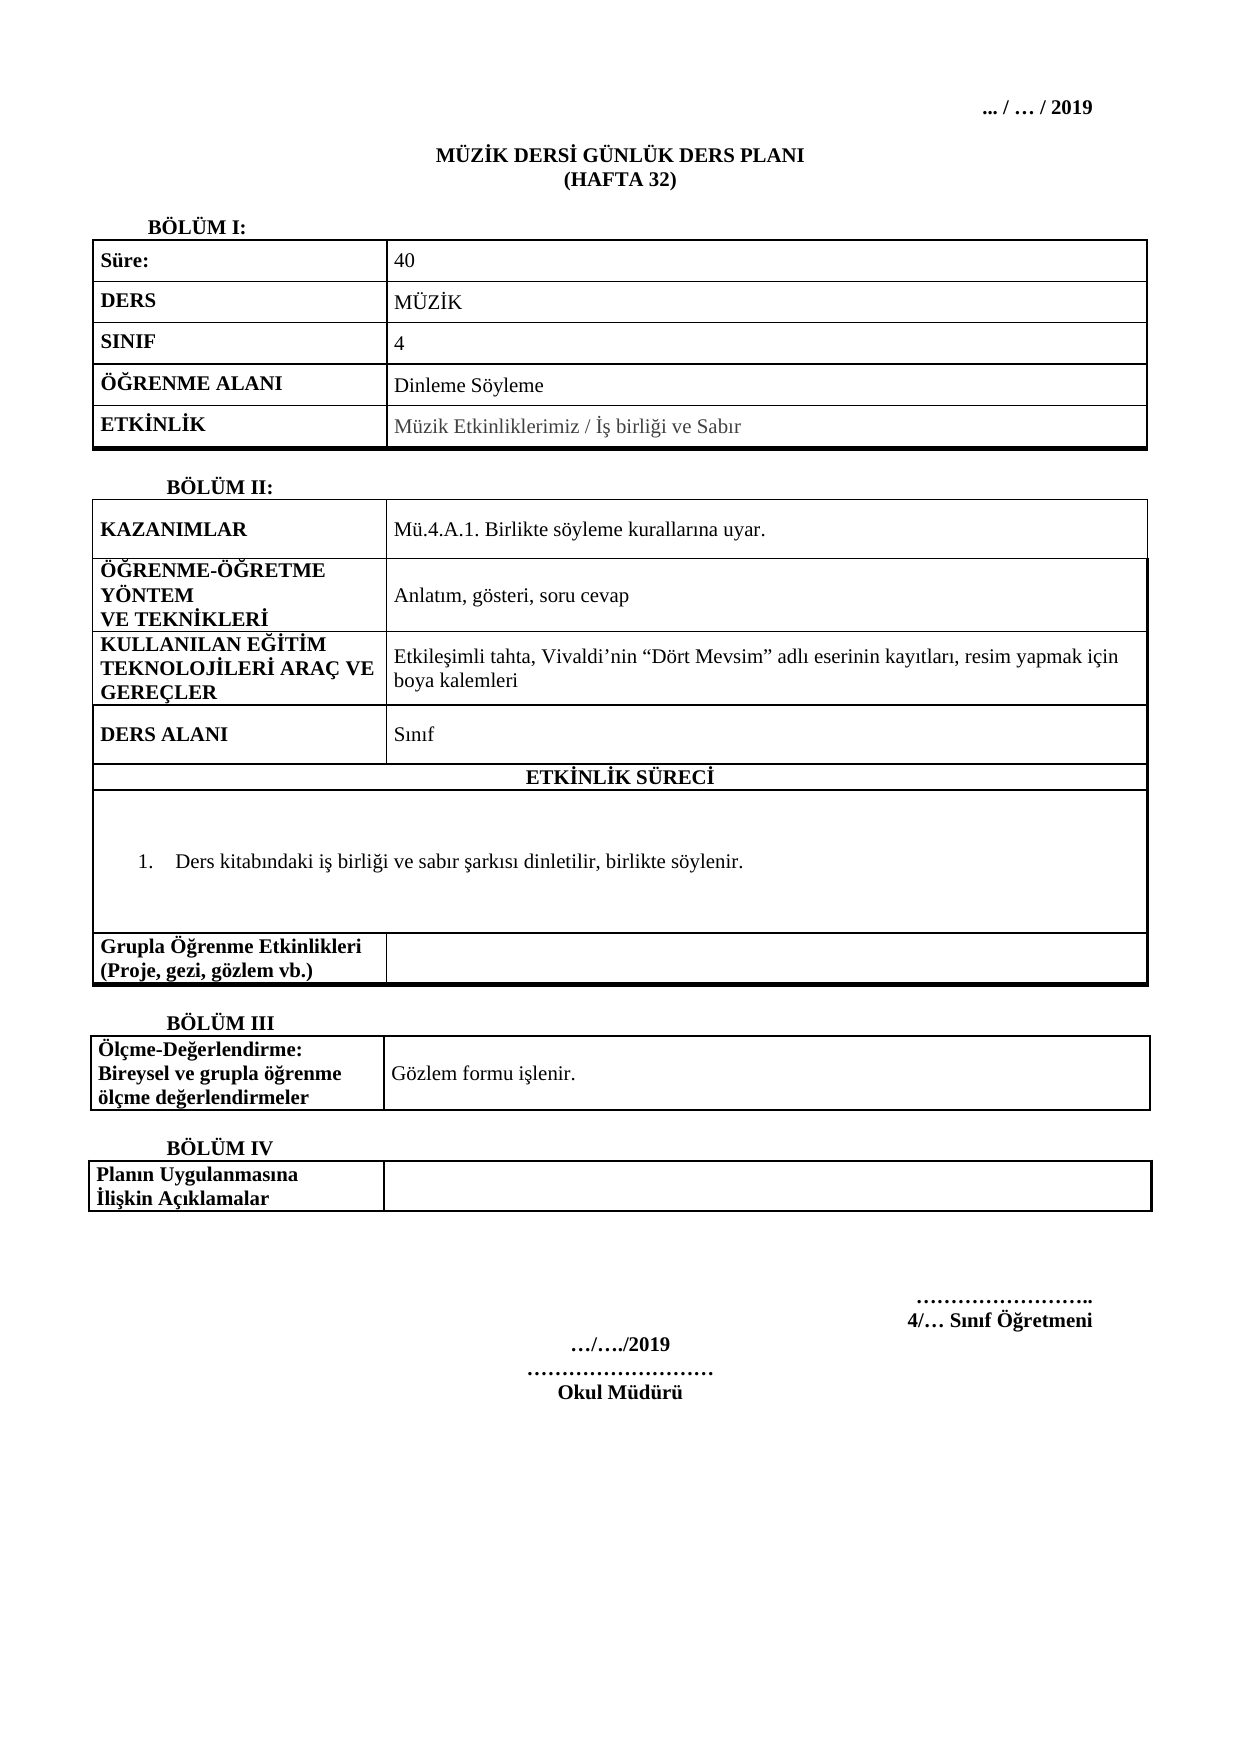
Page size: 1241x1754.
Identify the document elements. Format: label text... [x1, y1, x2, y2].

table_cell 4 [388, 323, 1146, 363]
table_cell ETKİNLİK [94, 406, 386, 446]
table_cell Anlatım, gösteri, soru cevap [387, 559, 1146, 631]
table_header Mü.4.A.1. Birlikte söyleme kurallarına uyar. [387, 500, 1147, 557]
table_cell ÖĞRENME-ÖĞRETME YÖNTEM VE TEKNİKLERİ [93, 559, 386, 631]
table_cell Müzik Etkinliklerimiz / İş birliği ve Sabır [388, 406, 1146, 446]
table_cell Dinleme Söyleme [388, 365, 1146, 405]
text ... / … / 2019 [148, 95, 1092, 119]
table_header [385, 1162, 1150, 1210]
text ……………………… [148, 1356, 1092, 1380]
table_header KAZANIMLAR [93, 500, 386, 557]
table_cell ÖĞRENME ALANI [94, 365, 386, 405]
text …………………….. [148, 1284, 1092, 1308]
table_cell DERS ALANI [94, 706, 386, 763]
text MÜZİK DERSİ GÜNLÜK DERS PLANI [148, 143, 1092, 167]
table_header 40 [388, 241, 1146, 281]
table_cell Sınıf [387, 706, 1146, 763]
table_cell Ders kitabındaki iş birliği ve sabır şarkısı dinletilir, birlikte söylenir. [94, 791, 1146, 932]
table_cell MÜZİK [388, 282, 1146, 322]
text BÖLÜM II: [148, 475, 1092, 499]
text Okul Müdürü [148, 1380, 1092, 1404]
table_cell DERS [94, 282, 386, 322]
table_header Gözlem formu işlenir. [385, 1037, 1149, 1109]
table_cell [387, 934, 1146, 982]
table_header Süre: [94, 241, 386, 281]
subtitle BÖLÜM III [148, 1011, 1092, 1035]
subtitle BÖLÜM IV [148, 1136, 1092, 1159]
table_cell SINIF [94, 323, 386, 363]
table_cell KULLANILAN EĞİTİM TEKNOLOJİLERİ ARAÇ VE GEREÇLER [93, 632, 386, 704]
text 4/… Sınıf Öğretmeni [148, 1308, 1092, 1332]
text …/…./2019 [148, 1332, 1092, 1356]
text BÖLÜM I: [148, 215, 1092, 239]
table_header Planın Uygulanmasına İlişkin Açıklamalar [90, 1162, 383, 1210]
table_header Ölçme-Değerlendirme: Bireysel ve grupla öğrenme ölçme değerlendirmeler [92, 1037, 383, 1109]
table_cell Grupla Öğrenme Etkinlikleri (Proje, gezi, gözlem vb.) [94, 934, 386, 982]
table_cell Etkileşimli tahta, Vivaldi’nin “Dört Mevsim” adlı eserinin kayıtları, resim yapmak için boya kalemleri [387, 632, 1146, 704]
text (HAFTA 32) [148, 167, 1092, 191]
table_cell ETKİNLİK SÜRECİ [94, 765, 1146, 789]
